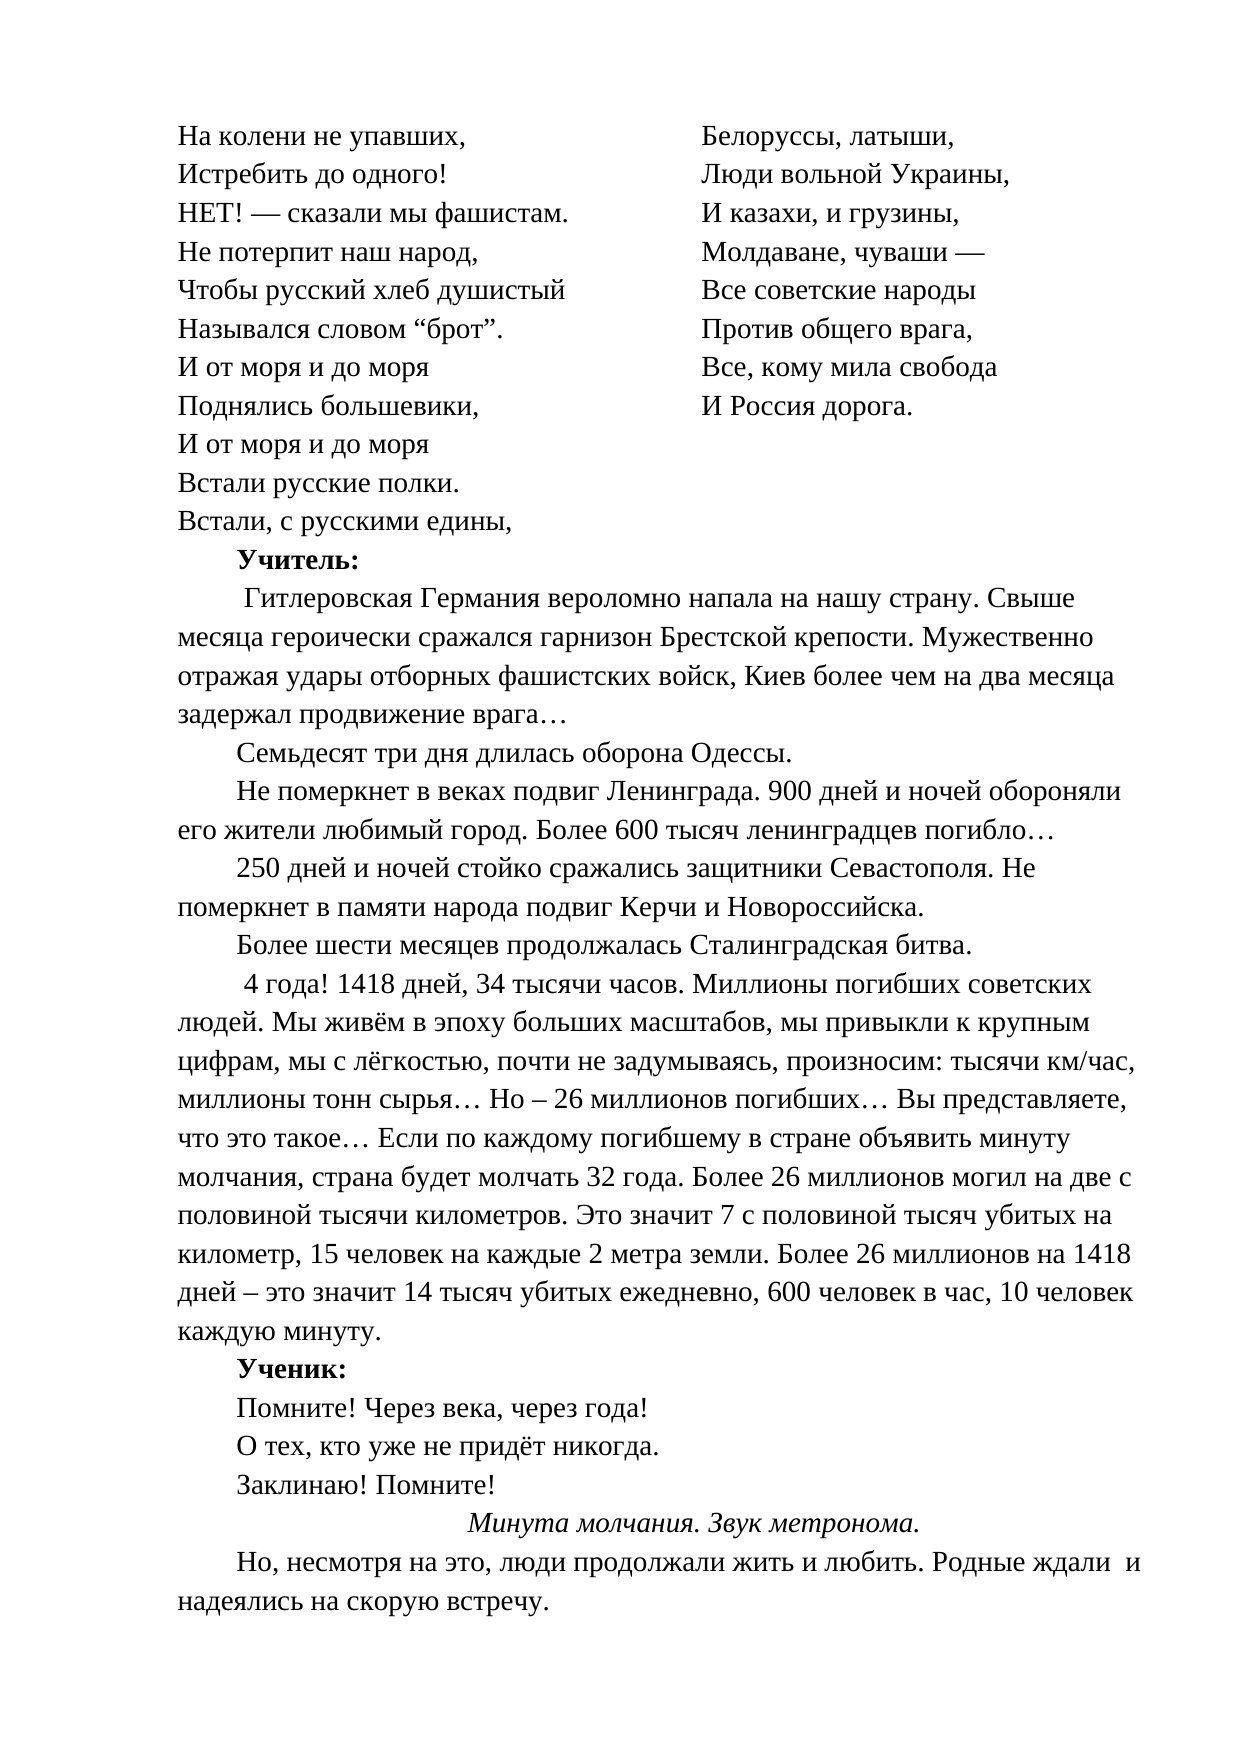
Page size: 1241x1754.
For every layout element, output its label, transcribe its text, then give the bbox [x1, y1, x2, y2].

text И от моря и до моря Поднялись большевики, И от моря и до моря Встали русские полки. Встали, с русскими едины, Белоруссы, латыши, Люди вольной Украины, И казахи, и грузины, Молдаване, чуваши — Все советские народы Против общего врага, Все, кому мила свобода И Россия дорога. [177, 349, 627, 537]
text Заклинаю! Помните! [177, 1467, 1152, 1501]
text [177, 118, 627, 190]
text Минута молчания. Звук метронома. [177, 1506, 1152, 1539]
text Учитель: [177, 542, 1152, 576]
text Семьдесят три дня длилась оборона Одессы. [177, 735, 1152, 768]
text О тех, кто уже не придёт никогда. [177, 1428, 1152, 1462]
text Ученик: [177, 1351, 1152, 1385]
text 4 года! 1418 дней, 34 тысячи часов. Миллионы погибших советских людей. Мы живём в эпоху больших масштабов, мы привыкли к крупным цифрам, мы с лёгкостью, почти не задумываясь, произносим: тысячи км/час, миллионы тонн сырья… Но – 26 миллионов погибших… Вы представляете, что это такое… Если по каждому погибшему в стране объявить минуту молчания, страна будет молчать 32 года. Более 26 миллионов могил на две с половиной тысячи километров. Это значит 7 с половиной тысяч убитых на километр, 15 человек на каждые 2 метра земли. Более 26 миллионов на 1418 дней – это значит 14 тысяч убитых ежедневно, 600 человек в час, 10 человек каждую минуту. [177, 966, 1152, 1346]
text Гитлеровская Германия вероломно напала на нашу страну. Свыше месяца героически сражался гарнизон Брестской крепости. Мужественно отражая удары отборных фашистских войск, Киев более чем на два месяца задержал продвижение врага… [177, 581, 1152, 730]
text И от моря и до моря Поднялись большевики, И от моря и до моря Встали русские полки. Встали, с русскими едины, Белоруссы, латыши, Люди вольной Украины, И казахи, и грузины, Молдаване, чуваши — Все советские народы Против общего врага, Все, кому мила свобода И Россия дорога. [701, 118, 1152, 421]
text НЕТ! — сказали мы фашистам. Не потерпит наш народ, Чтобы русский хлеб душистый Назывался словом “брот”. [177, 195, 627, 344]
text Более шести месяцев продолжалась Сталинградская битва. [177, 927, 1152, 961]
text Но, несмотря на это, люди продолжали жить и любить. Родные ждали и надеялись на скорую встречу. [177, 1544, 1152, 1616]
text 250 дней и ночей стойко сражались защитники Севастополя. Не померкнет в памяти народа подвиг Керчи и Новороссийска. [177, 850, 1152, 922]
text Не померкнет в веках подвиг Ленинграда. 900 дней и ночей обороняли его жители любимый город. Более 600 тысяч ленинградцев погибло… [177, 773, 1152, 845]
text Помните! Через века, через года! [177, 1390, 1152, 1423]
